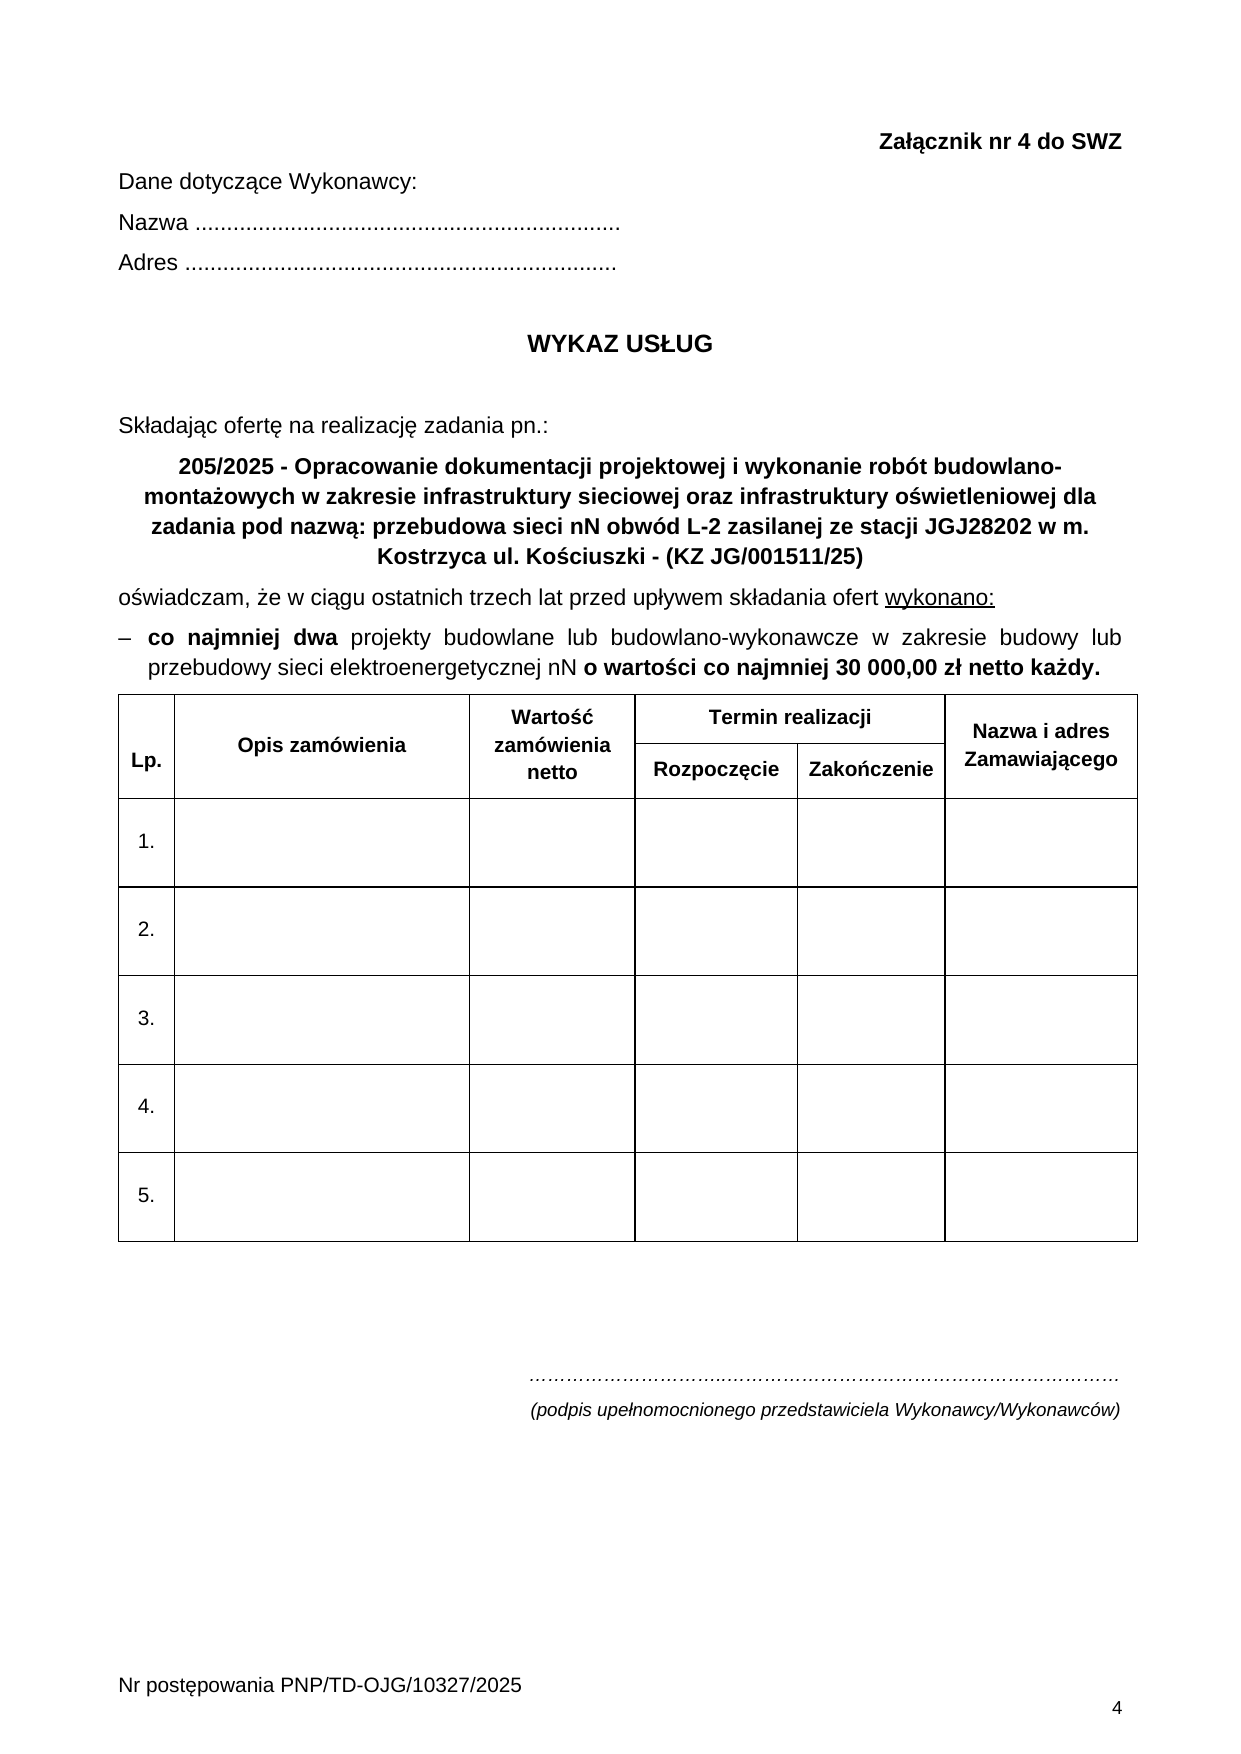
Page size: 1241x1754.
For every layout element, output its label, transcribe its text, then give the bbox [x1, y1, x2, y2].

table_cell [175, 1065, 469, 1152]
table_cell 1. [119, 799, 174, 886]
table_cell [175, 1153, 469, 1241]
table_cell [175, 799, 469, 886]
table_cell [798, 799, 944, 886]
list co najmniej dwa projekty budowlane lub budowlano-wykonawcze w zakresie budowy lub przebudowy sieci elektroenergetycznej nN o wartości co najmniej 30 000,00 zł netto każdy. [118, 624, 1122, 680]
text Dane dotyczące Wykonawcy: [118, 168, 1122, 195]
table_cell [798, 1065, 944, 1152]
table_header Termin realizacji [636, 695, 944, 743]
table_header Wartość zamówienia netto [470, 695, 634, 798]
table_cell [946, 976, 1137, 1063]
table_cell [470, 799, 634, 886]
text oświadczam, że w ciągu ostatnich trzech lat przed upływem składania ofert wykonano: [118, 583, 1122, 610]
text Adres .................................................................... [118, 249, 1122, 275]
table_cell [470, 1065, 634, 1152]
text Nazwa ................................................................... [118, 208, 1122, 235]
table_cell [946, 888, 1137, 975]
table_cell [798, 976, 944, 1063]
table_cell 5. [119, 1153, 174, 1241]
table_cell [798, 1153, 944, 1241]
table_cell [470, 976, 634, 1063]
table_cell [946, 1153, 1137, 1241]
text 205/2025 - Opracowanie dokumentacji projektowej i wykonanie robót budowlano-montażowych w zakresie infrastruktury sieciowej oraz infrastruktury oświetleniowej dla zadania pod nazwą: przebudowa sieci nN obwód L-2 zasilanej ze stacji JGJ28202 w m. Kostrzyca ul. Kościuszki - (KZ JG/001511/25) [118, 453, 1122, 569]
table_cell 2. [119, 888, 174, 975]
table_cell [636, 976, 797, 1063]
table_cell [946, 799, 1137, 886]
table_cell [470, 888, 634, 975]
text Składając ofertę na realizację zadania pn.: [118, 412, 1122, 439]
table_cell Zakończenie [798, 744, 944, 798]
table_cell [175, 888, 469, 975]
table_cell [636, 799, 797, 886]
table_cell [175, 976, 469, 1063]
table_cell [636, 1065, 797, 1152]
table_header Opis zamówienia [175, 695, 469, 798]
table_cell 3. [119, 976, 174, 1063]
table_cell 4. [119, 1065, 174, 1152]
table_cell Rozpoczęcie [636, 744, 797, 798]
table_header Nazwa i adres Zamawiającego [946, 695, 1137, 798]
table_cell [470, 1153, 634, 1241]
table_cell [946, 1065, 1137, 1152]
table_cell [636, 1153, 797, 1241]
table_header Lp. [119, 695, 174, 798]
table_cell [636, 888, 797, 975]
text (podpis upełnomocnionego przedstawiciela Wykonawcy/Wykonawców) [118, 1399, 1122, 1421]
table_cell [798, 888, 944, 975]
text WYKAZ USŁUG [118, 329, 1122, 358]
text Załącznik nr 4 do SWZ [118, 128, 1122, 154]
text …………………………..……………………………………………………… [413, 1364, 1122, 1386]
